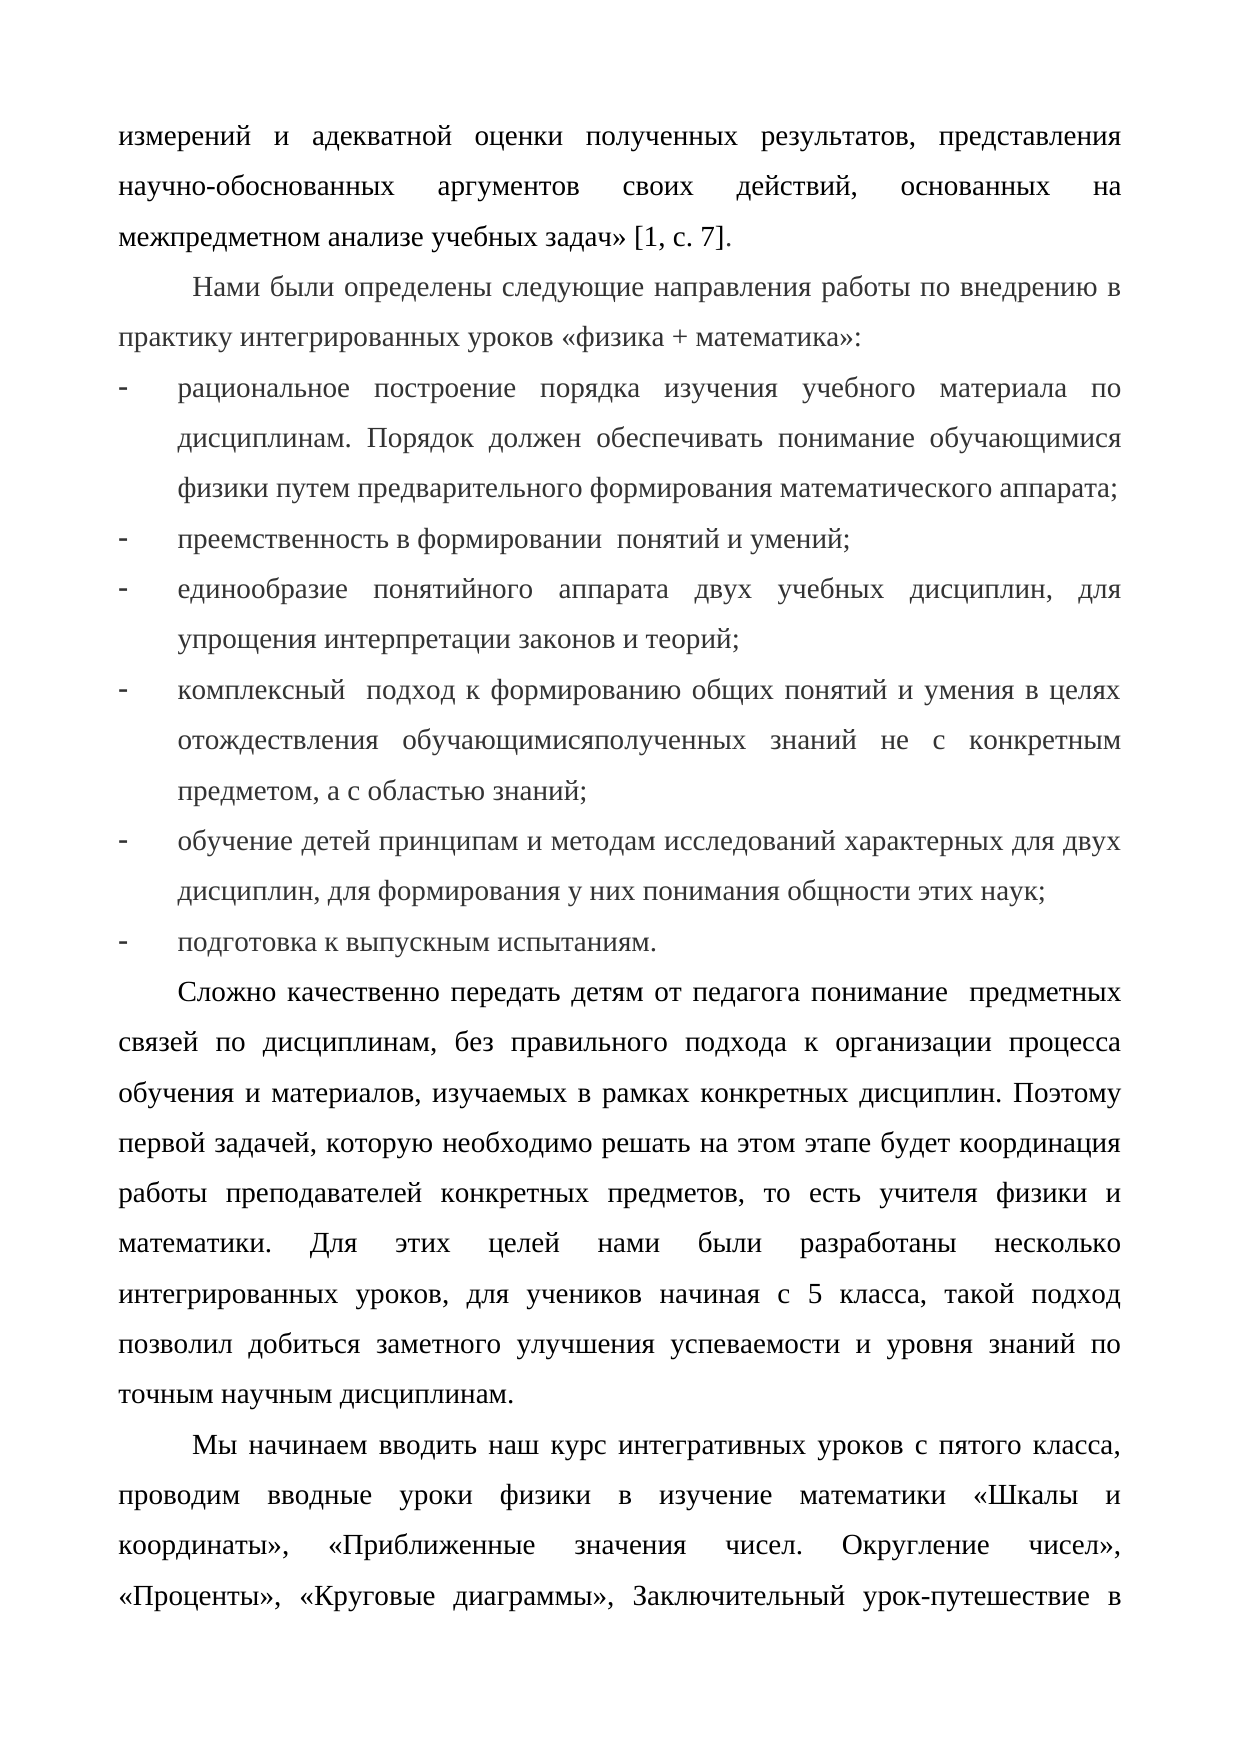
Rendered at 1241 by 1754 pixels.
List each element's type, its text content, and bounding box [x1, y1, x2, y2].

text Нами были определены следующие направления работы по внедрению в практику интегрированных уроков «физика + математика»: [118, 269, 1122, 353]
list единообразие понятийного аппарата двух учебных дисциплин, для упрощения интерпретации законов и теорий; [118, 571, 1122, 655]
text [118, 1427, 1122, 1611]
list рациональное построение порядка изучения учебного материала по дисциплинам. Порядок должен обеспечивать понимание обучающимися физики путем предварительного формирования математического аппарата; [118, 370, 1122, 504]
list подготовка к выпускным испытаниям. [118, 924, 1122, 957]
list преемственность в формировании понятий и умений; [118, 521, 1122, 554]
list комплексный подход к формированию общих понятий и умения в целях отождествления обучающимисяполученных знаний не с конкретным предметом, а с областью знаний; [118, 672, 1122, 806]
list обучение детей принципам и методам исследований характерных для двух дисциплин, для формирования у них понимания общности этих наук; [118, 823, 1122, 907]
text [118, 118, 1122, 252]
text Сложно качественно передать детям от педагога понимание предметных связей по дисциплинам, без правильного подхода к организации процесса обучения и материалов, изучаемых в рамках конкретных дисциплин. Поэтому первой задачей, которую необходимо решать на этом этапе будет координация работы преподавателей конкретных предметов, то есть учителя физики и математики. Для этих целей нами были разработаны несколько интегрированных уроков, для учеников начиная с 5 класса, такой подход позволил добиться заметного улучшения успеваемости и уровня знаний по точным научным дисциплинам. [118, 974, 1122, 1410]
